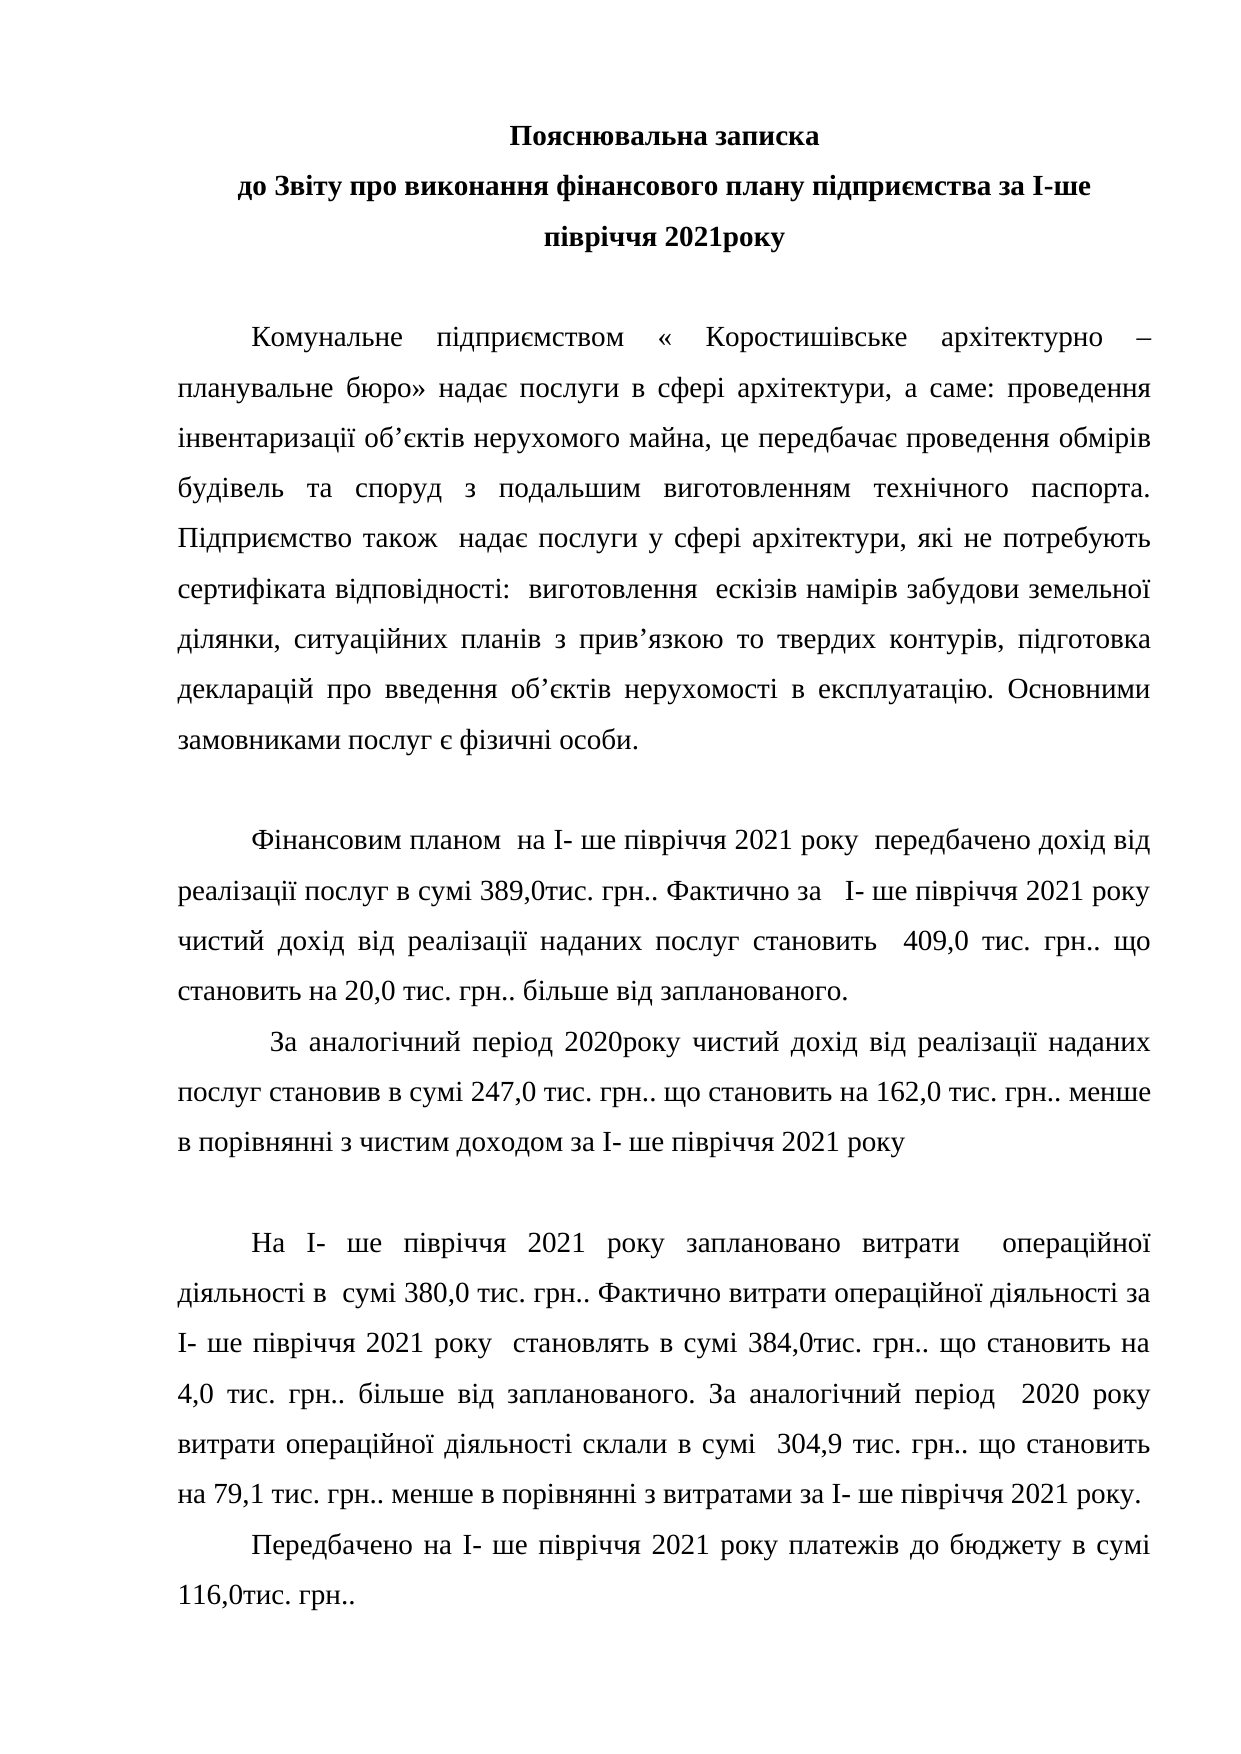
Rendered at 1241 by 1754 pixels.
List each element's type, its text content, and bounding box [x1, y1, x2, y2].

text Фінансовим планом на І- ше півріччя 2021 року передбачено дохід від реалізації послуг в сумі 389,0тис. грн.. Фактично за І- ше півріччя 2021 року чистий дохід від реалізації наданих послуг становить 409,0 тис. грн.. що становить на 20,0 тис. грн.. більше від запланованого. [177, 822, 1152, 1007]
text Передбачено на І- ше півріччя 2021 року платежів до бюджету в сумі 116,0тис. грн.. [177, 1527, 1152, 1611]
text Пояснювальна записка [177, 118, 1152, 152]
text Комунальне підприємством « Коростишівське архітектурно – планувальне бюро» надає послуги в сфері архітектури, а саме: проведення інвентаризації об’єктів нерухомого майна, це передбачає проведення обмірів будівель та споруд з подальшим виготовленням технічного паспорта. Підприємство також надає послуги у сфері архітектури, які не потребують сертифіката відповідності: виготовлення ескізів намірів забудови земельної ділянки, ситуаційних планів з прив’язкою то твердих контурів, підготовка декларацій про введення об’єктів нерухомості в експлуатацію. Основними замовниками послуг є фізичні особи. [177, 319, 1152, 755]
text На І- ше півріччя 2021 року заплановано витрати операційної діяльності в сумі 380,0 тис. грн.. Фактично витрати операційної діяльності за І- ше півріччя 2021 року становлять в сумі 384,0тис. грн.. що становить на 4,0 тис. грн.. більше від запланованого. За аналогічний період 2020 року витрати операційної діяльності склали в сумі 304,9 тис. грн.. що становить на 79,1 тис. грн.. менше в порівнянні з витратами за І- ше півріччя 2021 року. [177, 1225, 1152, 1510]
text до Звіту про виконання фінансового плану підприємства за І-ше півріччя 2021року [177, 168, 1152, 252]
text За аналогічний період 2020року чистий дохід від реалізації наданих послуг становив в сумі 247,0 тис. грн.. що становить на 162,0 тис. грн.. менше в порівнянні з чистим доходом за І- ше півріччя 2021 року [177, 1024, 1152, 1158]
